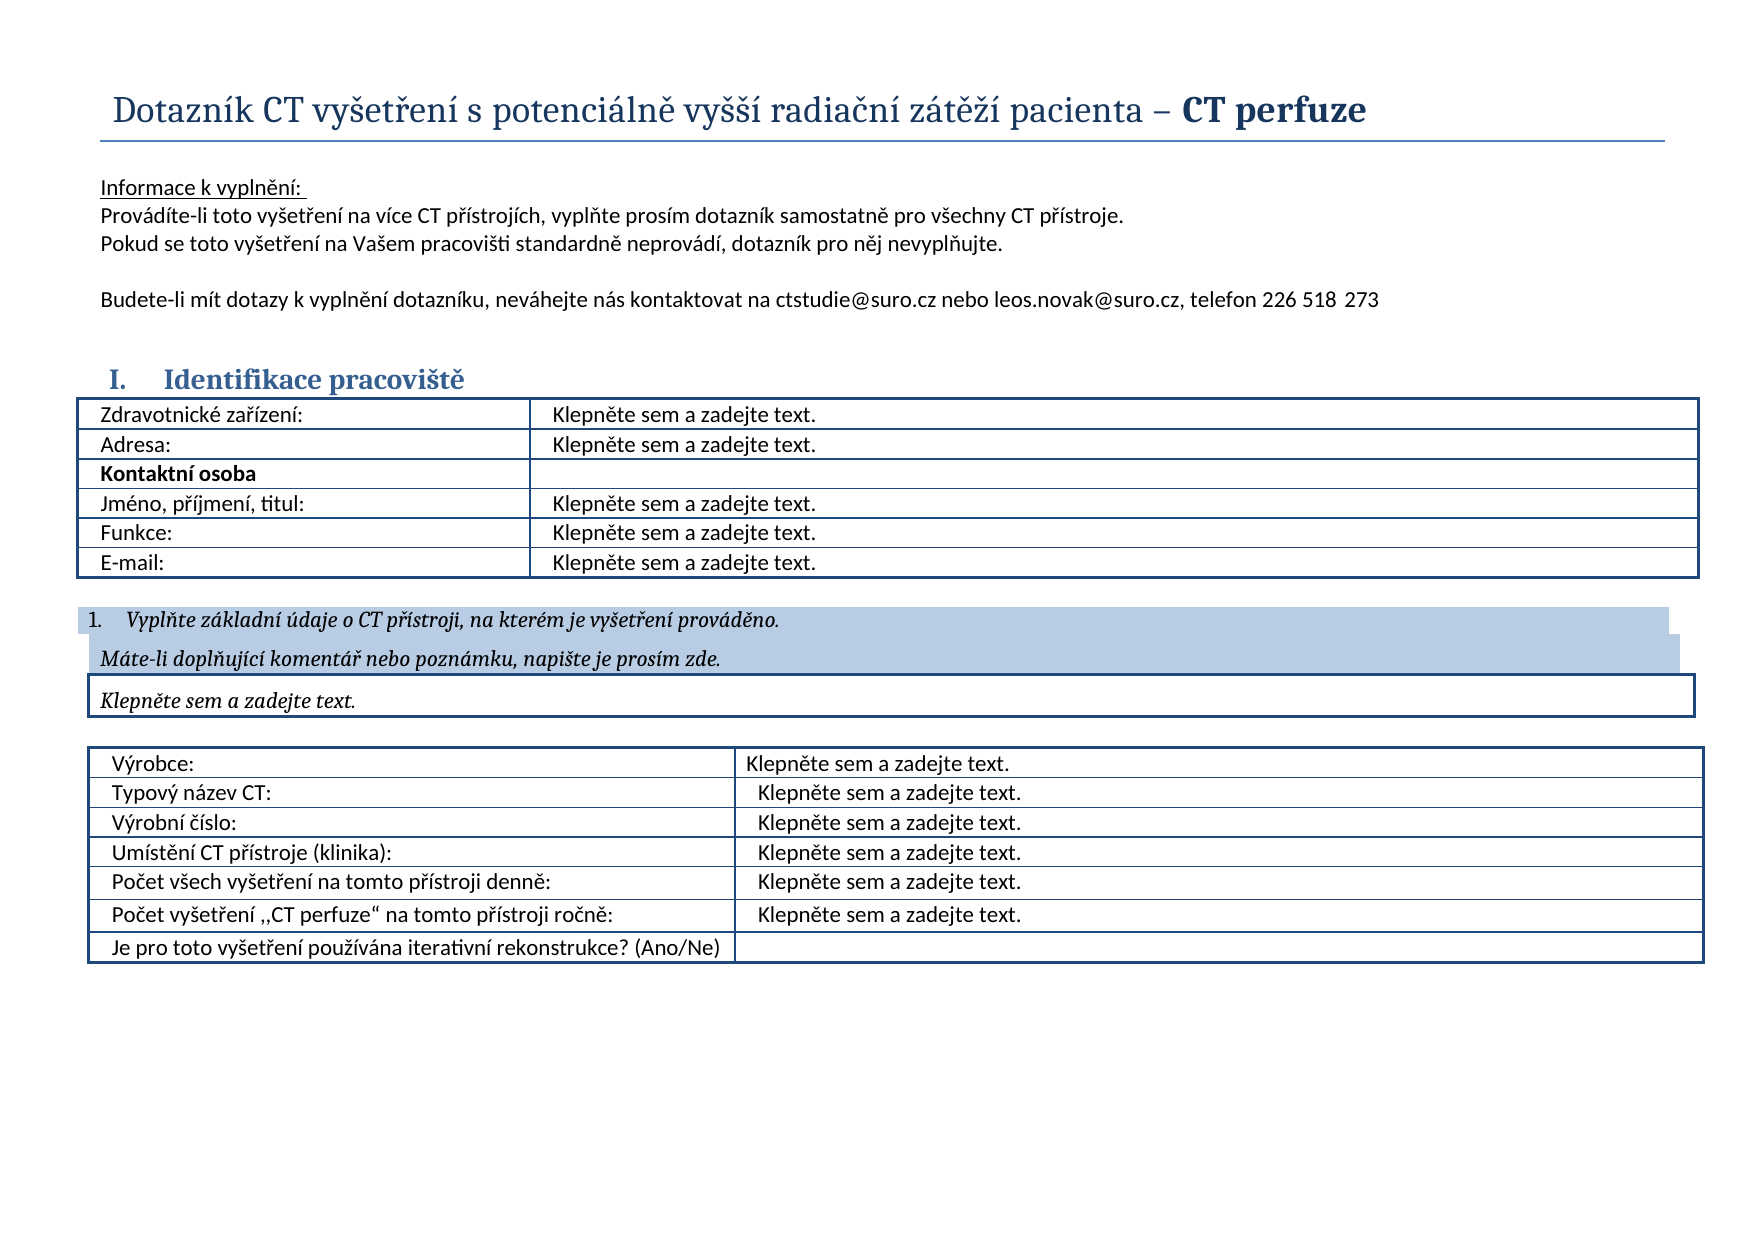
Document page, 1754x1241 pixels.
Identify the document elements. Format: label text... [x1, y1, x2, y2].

table_cell [736, 933, 1702, 961]
table_header Zdravotnické zařízení: [79, 400, 529, 428]
table_header [90, 676, 1693, 714]
table_cell Typový název CT: [90, 778, 734, 806]
text Budete-li mít dotazy k vyplnění dotazníku, neváhejte nás kontaktovat na ctstudie@suro.cz nebo leos.novak@suro.cz, telefon 226 518 273 [89, 286, 1665, 313]
text Informace k vyplnění: [89, 173, 1665, 201]
table_cell Je pro toto vyšetření používána iterativní rekonstrukce? (Ano/Ne) [90, 933, 734, 961]
table_header Výrobce: [90, 749, 734, 777]
table_cell Kontaktní osoba [79, 460, 529, 487]
table_cell Adresa: [79, 430, 529, 458]
title Dotazník CT vyšetření s potenciálně vyšší radiační zátěží pacienta – CT perfuze [100, 89, 1665, 140]
table_cell Umístění CT přístroje (klinika): [90, 838, 734, 866]
subtitle Identifikace pracoviště [126, 363, 1665, 397]
table_cell [531, 460, 1697, 487]
table_cell Počet všech vyšetření na tomto přístroji denně: [90, 867, 734, 898]
table_cell Počet vyšetření ,,CT perfuze“ na tomto přístroji ročně: [90, 900, 734, 931]
table_cell Jméno, příjmení, titul: [79, 489, 529, 517]
text Provádíte-li toto vyšetření na více CT přístrojích, vyplňte prosím dotazník samostatně pro všechny CT přístroje. [89, 201, 1665, 229]
table_cell Funkce: [79, 519, 529, 547]
table_header Vyplňte základní údaje o CT přístroji, na kterém je vyšetření prováděno. [78, 607, 1669, 634]
text Pokud se toto vyšetření na Vašem pracovišti standardně neprovádí, dotazník pro něj nevyplňujte. [89, 229, 1665, 257]
table_header Máte-li doplňující komentář nebo poznámku, napište je prosím zde. [89, 634, 1680, 673]
table_cell Výrobní číslo: [90, 808, 734, 836]
table_cell E-mail: [79, 548, 529, 576]
